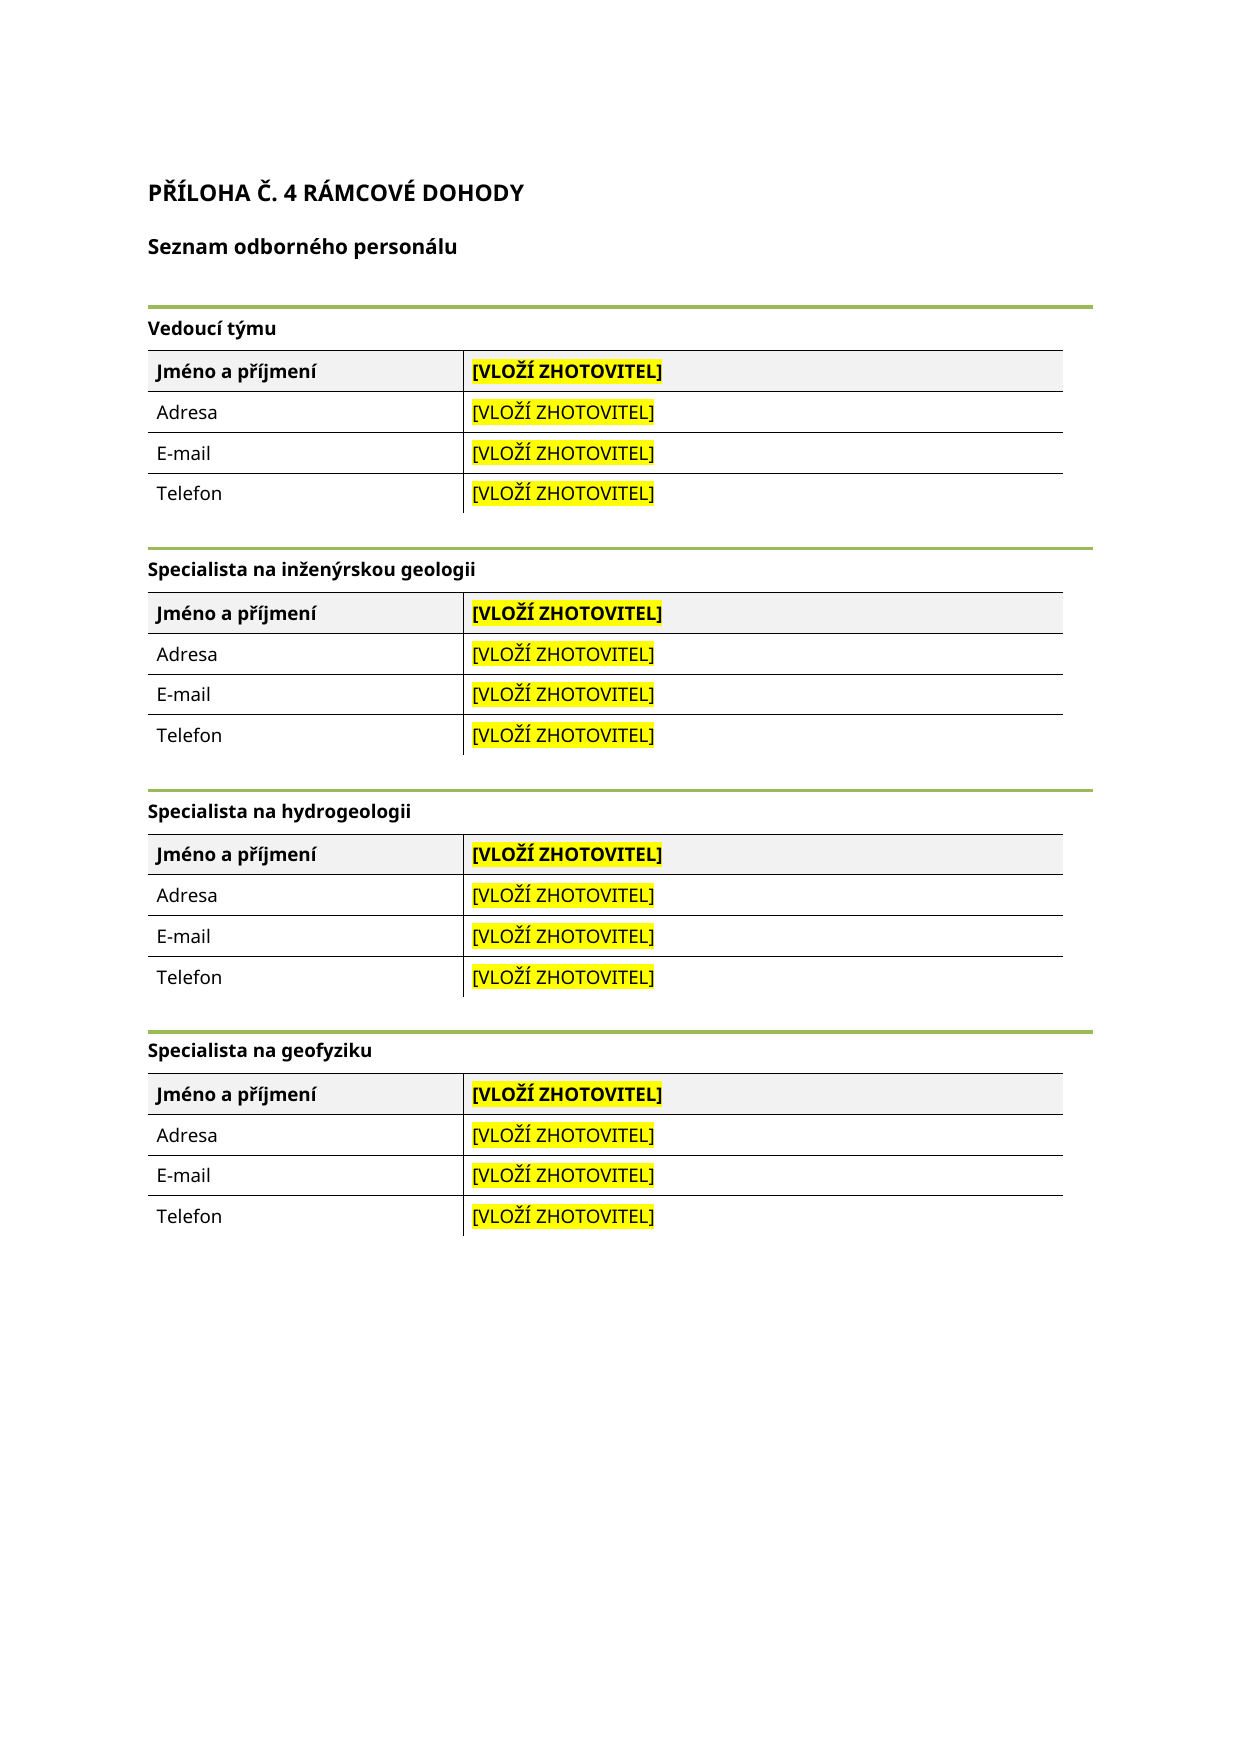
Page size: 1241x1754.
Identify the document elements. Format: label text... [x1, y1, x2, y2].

table_header Jméno a příjmení [148, 1074, 463, 1114]
table_cell E-mail [148, 675, 463, 714]
table_cell Telefon [148, 474, 463, 513]
text Vedoucí týmu [148, 309, 1093, 340]
table_cell Adresa [148, 392, 463, 432]
table_cell [VLOŽÍ ZHOTOVITEL] [464, 715, 1063, 755]
table_cell [VLOŽÍ ZHOTOVITEL] [464, 433, 1063, 472]
table_cell [VLOŽÍ ZHOTOVITEL] [464, 675, 1063, 714]
table_cell [VLOŽÍ ZHOTOVITEL] [464, 634, 1063, 673]
table_cell E-mail [148, 1156, 463, 1195]
table_header Jméno a příjmení [148, 351, 463, 391]
table_cell Adresa [148, 634, 463, 673]
text Specialista na geofyziku [148, 1034, 1093, 1063]
table_cell Telefon [148, 957, 463, 997]
table_cell E-mail [148, 916, 463, 956]
table_cell E-mail [148, 433, 463, 472]
table_cell [VLOŽÍ ZHOTOVITEL] [464, 1156, 1063, 1195]
table_cell [VLOŽÍ ZHOTOVITEL] [464, 1115, 1063, 1155]
table_header [VLOŽÍ ZHOTOVITEL] [464, 593, 1063, 633]
text Specialista na hydrogeologii [148, 792, 1093, 824]
table_cell Telefon [148, 1196, 463, 1236]
table_header [VLOŽÍ ZHOTOVITEL] [464, 835, 1063, 874]
text Příloha č. 4 rámcové dohody [148, 177, 1093, 208]
table_cell Telefon [148, 715, 463, 755]
table_cell [VLOŽÍ ZHOTOVITEL] [464, 1196, 1063, 1236]
table_cell [VLOŽÍ ZHOTOVITEL] [464, 474, 1063, 513]
table_cell [VLOŽÍ ZHOTOVITEL] [464, 392, 1063, 432]
text Seznam odborného personálu [148, 232, 1093, 260]
table_header Jméno a příjmení [148, 835, 463, 874]
table_cell [VLOŽÍ ZHOTOVITEL] [464, 957, 1063, 997]
table_header [VLOŽÍ ZHOTOVITEL] [464, 1074, 1063, 1114]
text Specialista na inženýrskou geologii [148, 550, 1093, 582]
table_cell [VLOŽÍ ZHOTOVITEL] [464, 916, 1063, 956]
table_cell [VLOŽÍ ZHOTOVITEL] [464, 875, 1063, 915]
table_cell Adresa [148, 1115, 463, 1155]
table_header [VLOŽÍ ZHOTOVITEL] [464, 351, 1063, 391]
table_header Jméno a příjmení [148, 593, 463, 633]
table_cell Adresa [148, 875, 463, 915]
